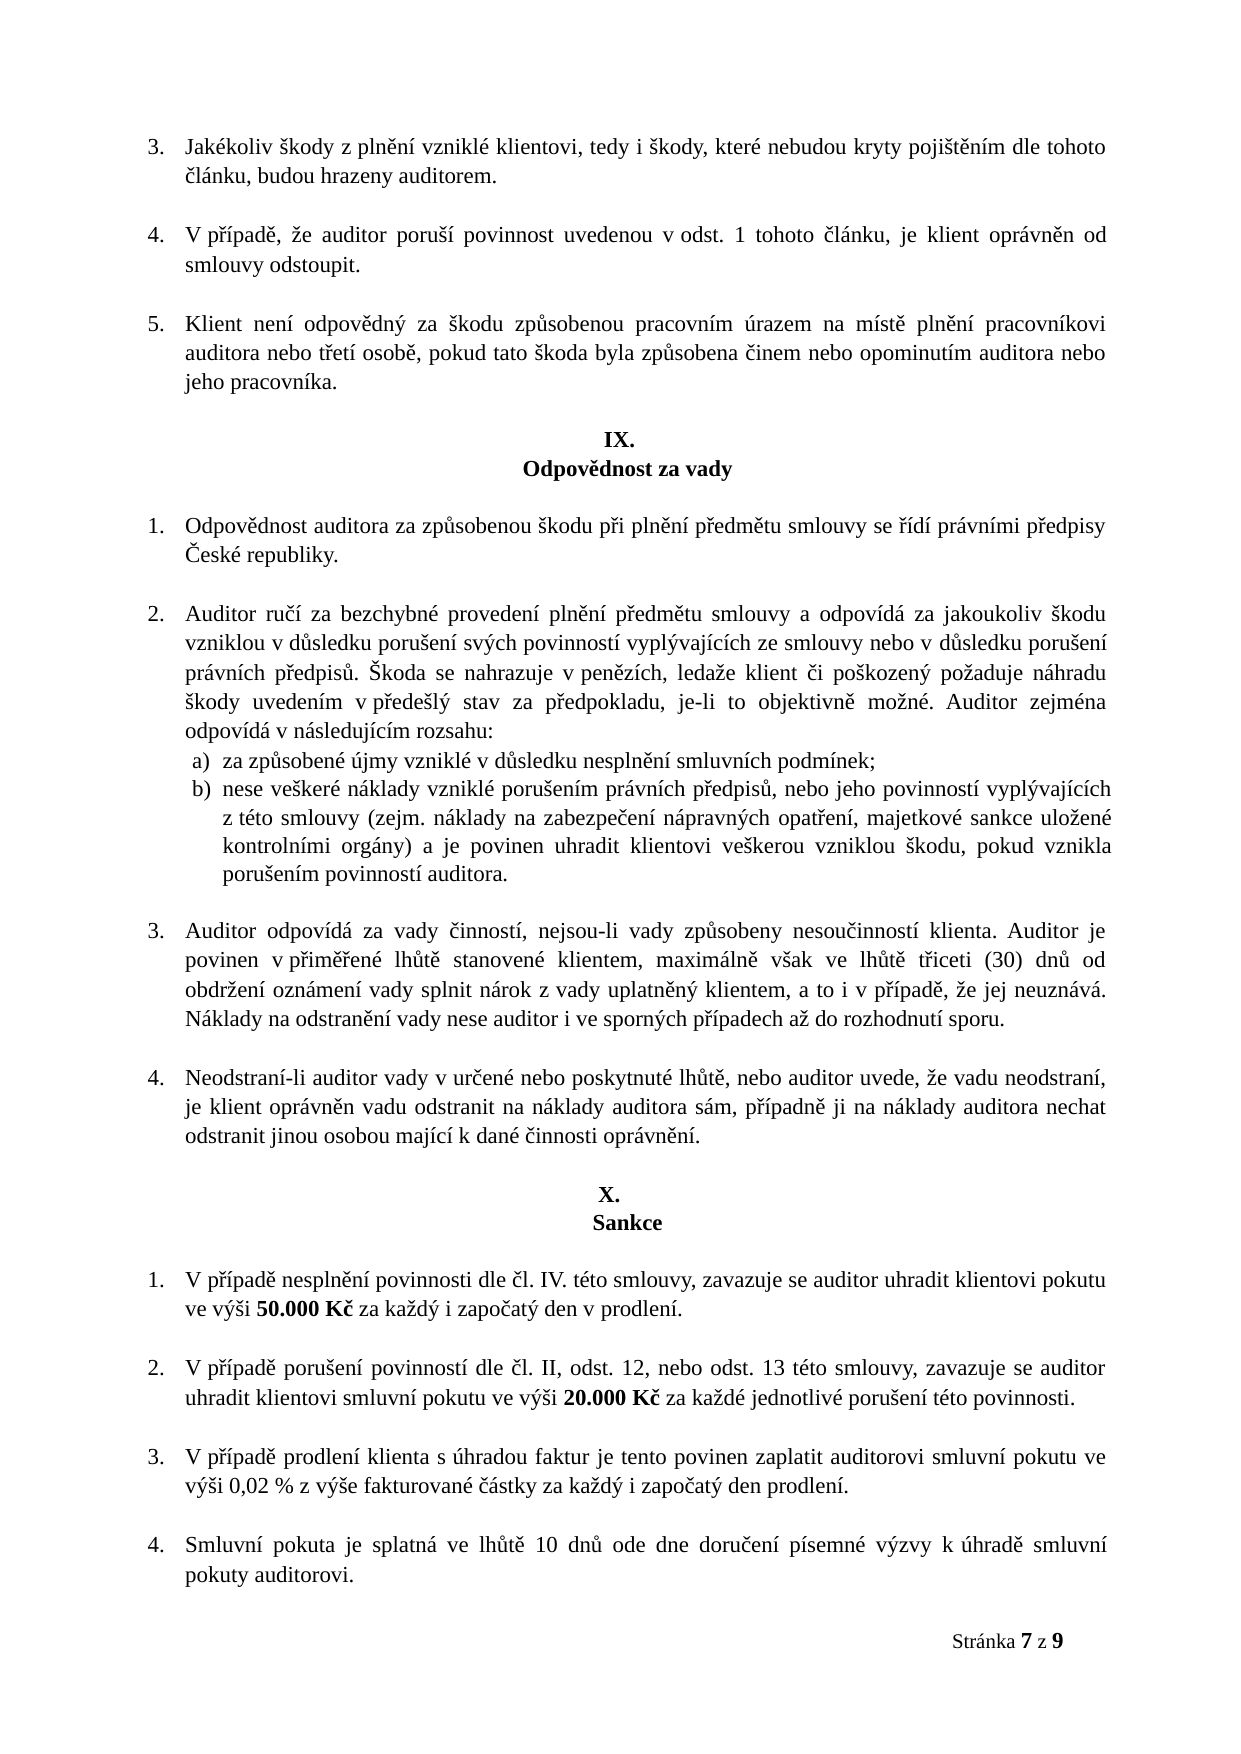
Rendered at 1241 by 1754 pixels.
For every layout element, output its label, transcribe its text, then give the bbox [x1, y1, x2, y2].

list Jakékoliv škody z plnění vzniklé klientovi, tedy i škody, které nebudou kryty pojištěním dle tohoto článku, budou hrazeny auditorem. [147, 133, 1107, 188]
list za způsobené újmy vzniklé v důsledku nesplnění smluvních podmínek; [192, 747, 1113, 773]
list Auditor odpovídá za vady činností, nejsou-li vady způsobeny nesoučinností klienta. Auditor je povinen v přiměřené lhůtě stanovené klientem, maximálně však ve lhůtě třiceti (30) dnů od obdržení oznámení vady splnit nárok z vady uplatněný klientem, a to i v případě, že jej neuznává. Náklady na odstranění vady nese auditor i ve sporných případech až do rozhodnutí sporu. [147, 917, 1107, 1031]
list Odpovědnost za vady [147, 455, 1107, 481]
list Smluvní pokuta je splatná ve lhůtě 10 dnů ode dne doručení písemné výzvy k úhradě smluvní pokuty auditorovi. [147, 1532, 1107, 1587]
list Odpovědnost auditora za způsobenou škodu při plnění předmětu smlouvy se řídí právními předpisy České republiky. [147, 512, 1107, 567]
list Klient není odpovědný za škodu způsobenou pracovním úrazem na místě plnění pracovníkovi auditora nebo třetí osobě, pokud tato škoda byla způsobena činem nebo opominutím auditora nebo jeho pracovníka. [147, 310, 1107, 395]
list V případě nesplnění povinnosti dle čl. IV. této smlouvy, zavazuje se auditor uhradit klientovi pokutu ve výši 50.000 Kč za každý i započatý den v prodlení. [147, 1266, 1107, 1321]
list Auditor ručí za bezchybné provedení plnění předmětu smlouvy a odpovídá za jakoukoliv škodu vzniklou v důsledku porušení svých povinností vyplývajících ze smlouvy nebo v důsledku porušení právních předpisů. Škoda se nahrazuje v penězích, ledaže klient či poškozený požaduje náhradu škody uvedením v předešlý stav za předpokladu, je-li to objektivně možné. Auditor zejména odpovídá v následujícím rozsahu: [147, 600, 1107, 743]
list Neodstraní-li auditor vady v určené nebo poskytnuté lhůtě, nebo auditor uvede, že vadu neodstraní, je klient oprávněn vadu odstranit na náklady auditora sám, případně ji na náklady auditora nechat odstranit jinou osobou mající k dané činnosti oprávnění. [147, 1064, 1107, 1149]
list Sankce [147, 1209, 1107, 1235]
list V případě prodlení klienta s úhradou faktur je tento povinen zaplatit auditorovi smluvní pokutu ve výši 0,02 % z výše fakturované částky za každý i započatý den prodlení. [147, 1443, 1107, 1498]
list V případě, že auditor poruší povinnost uvedenou v odst. 1 tohoto článku, je klient oprávněn od smlouvy odstoupit. [147, 221, 1107, 277]
list nese veškeré náklady vzniklé porušením právních předpisů, nebo jeho povinností vyplývajících z této smlouvy (zejm. náklady na zabezpečení nápravných opatření, majetkové sankce uložené kontrolními orgány) a je povinen uhradit klientovi veškerou vzniklou škodu, pokud vznikla porušením povinností auditora. [192, 775, 1113, 887]
list V případě porušení povinností dle čl. II, odst. 12, nebo odst. 13 této smlouvy, zavazuje se auditor uhradit klientovi smluvní pokutu ve výši 20.000 Kč za každé jednotlivé porušení této povinnosti. [147, 1354, 1107, 1410]
